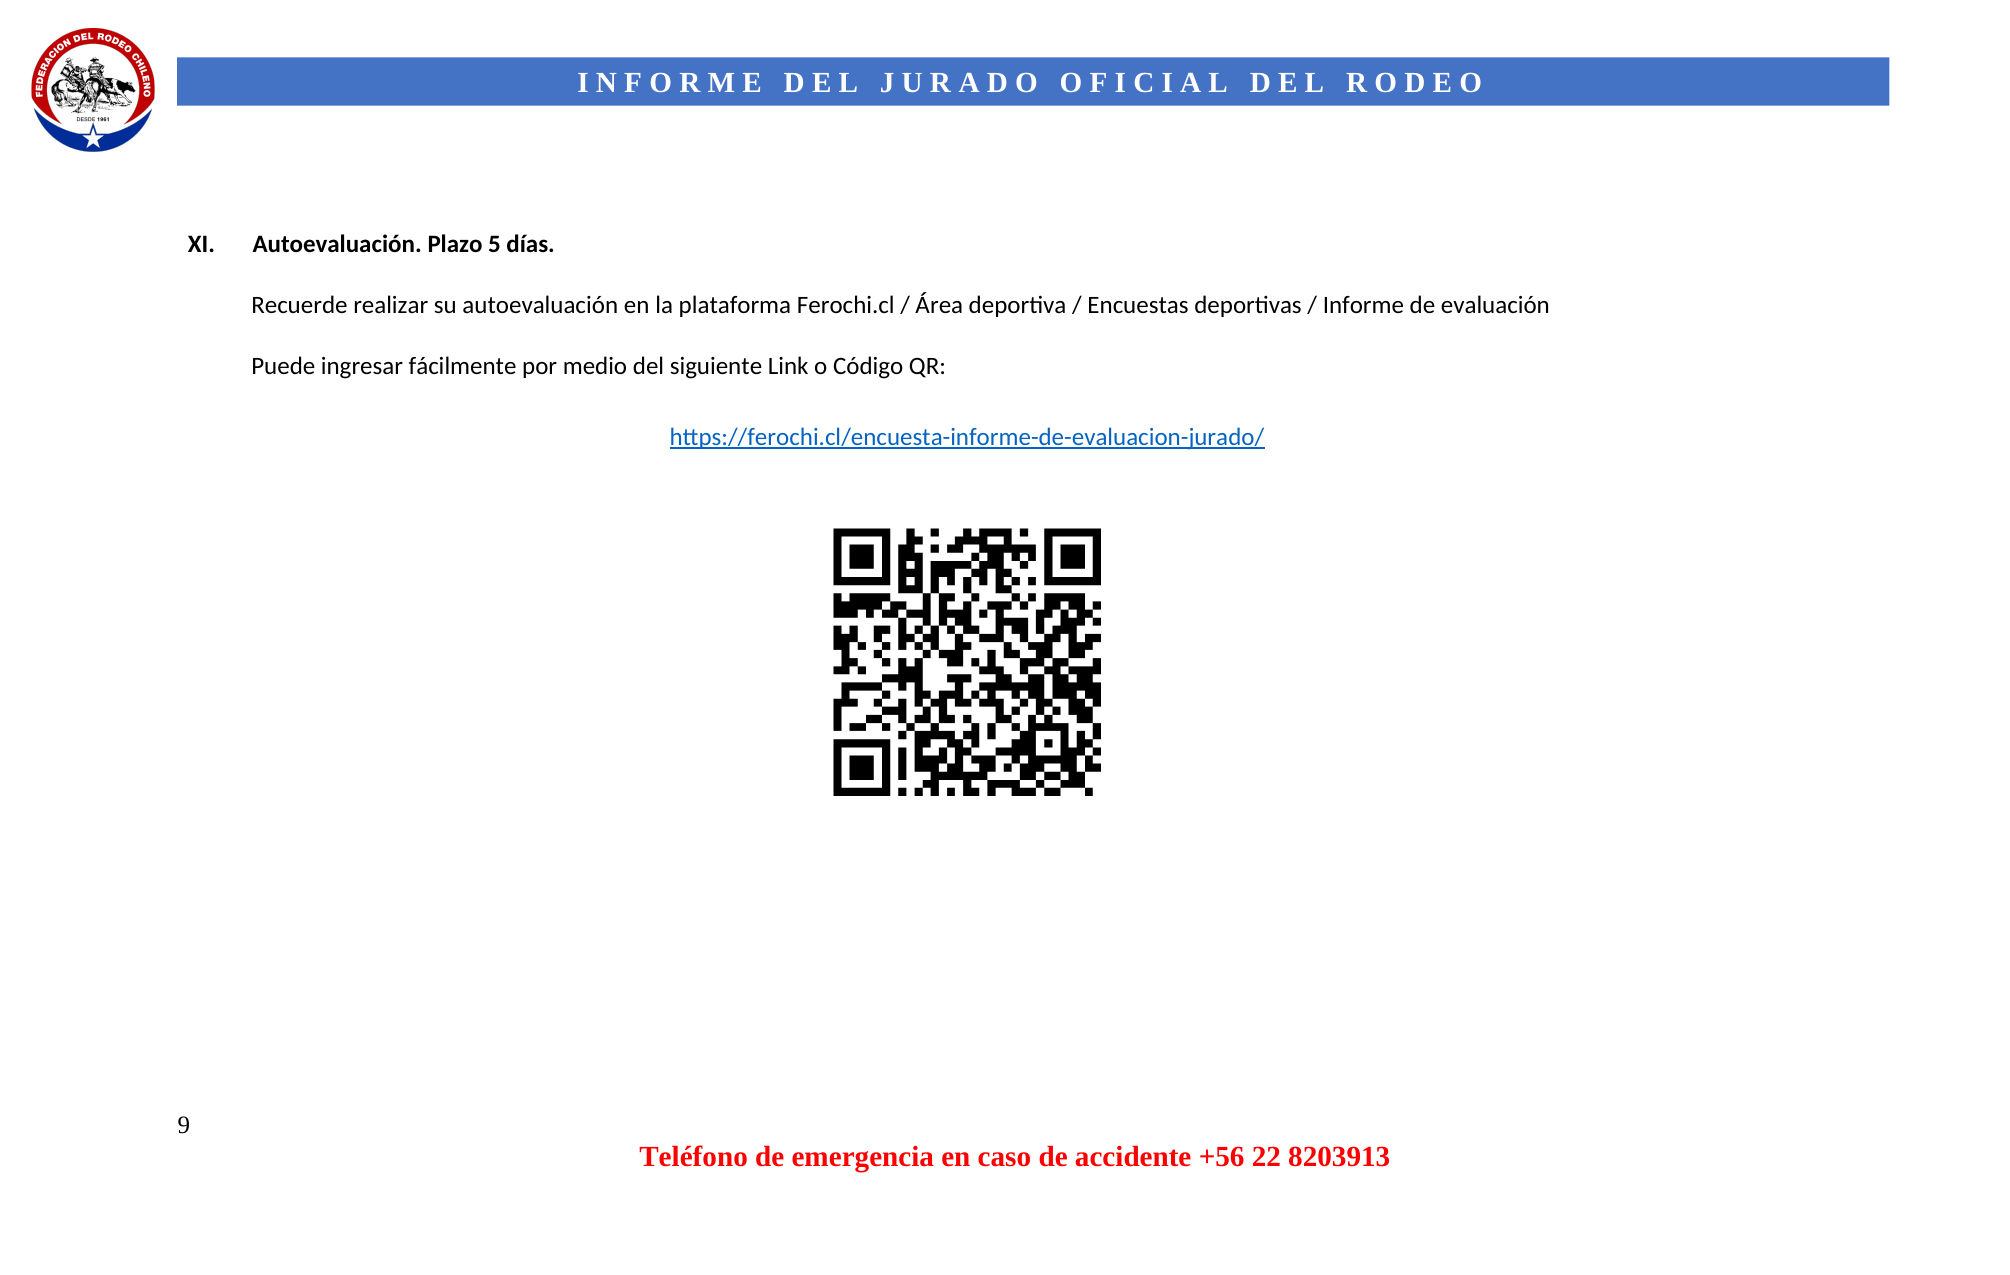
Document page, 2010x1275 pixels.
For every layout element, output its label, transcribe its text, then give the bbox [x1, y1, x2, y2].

text https://ferochi.cl/encuesta-informe-de-evaluacion-jurado/ [251, 421, 1683, 452]
picture [817, 512, 1117, 812]
list Autoevaluación. Plazo 5 días. [215, 228, 1683, 258]
picture [31, 28, 155, 152]
text Puede ingresar fácilmente por medio del siguiente Link o Código QR: [251, 350, 1683, 380]
text Recuerde realizar su autoevaluación en la plataforma Ferochi.cl / Área deportiva / Encuestas deportivas / Informe de evaluación [251, 289, 1683, 319]
